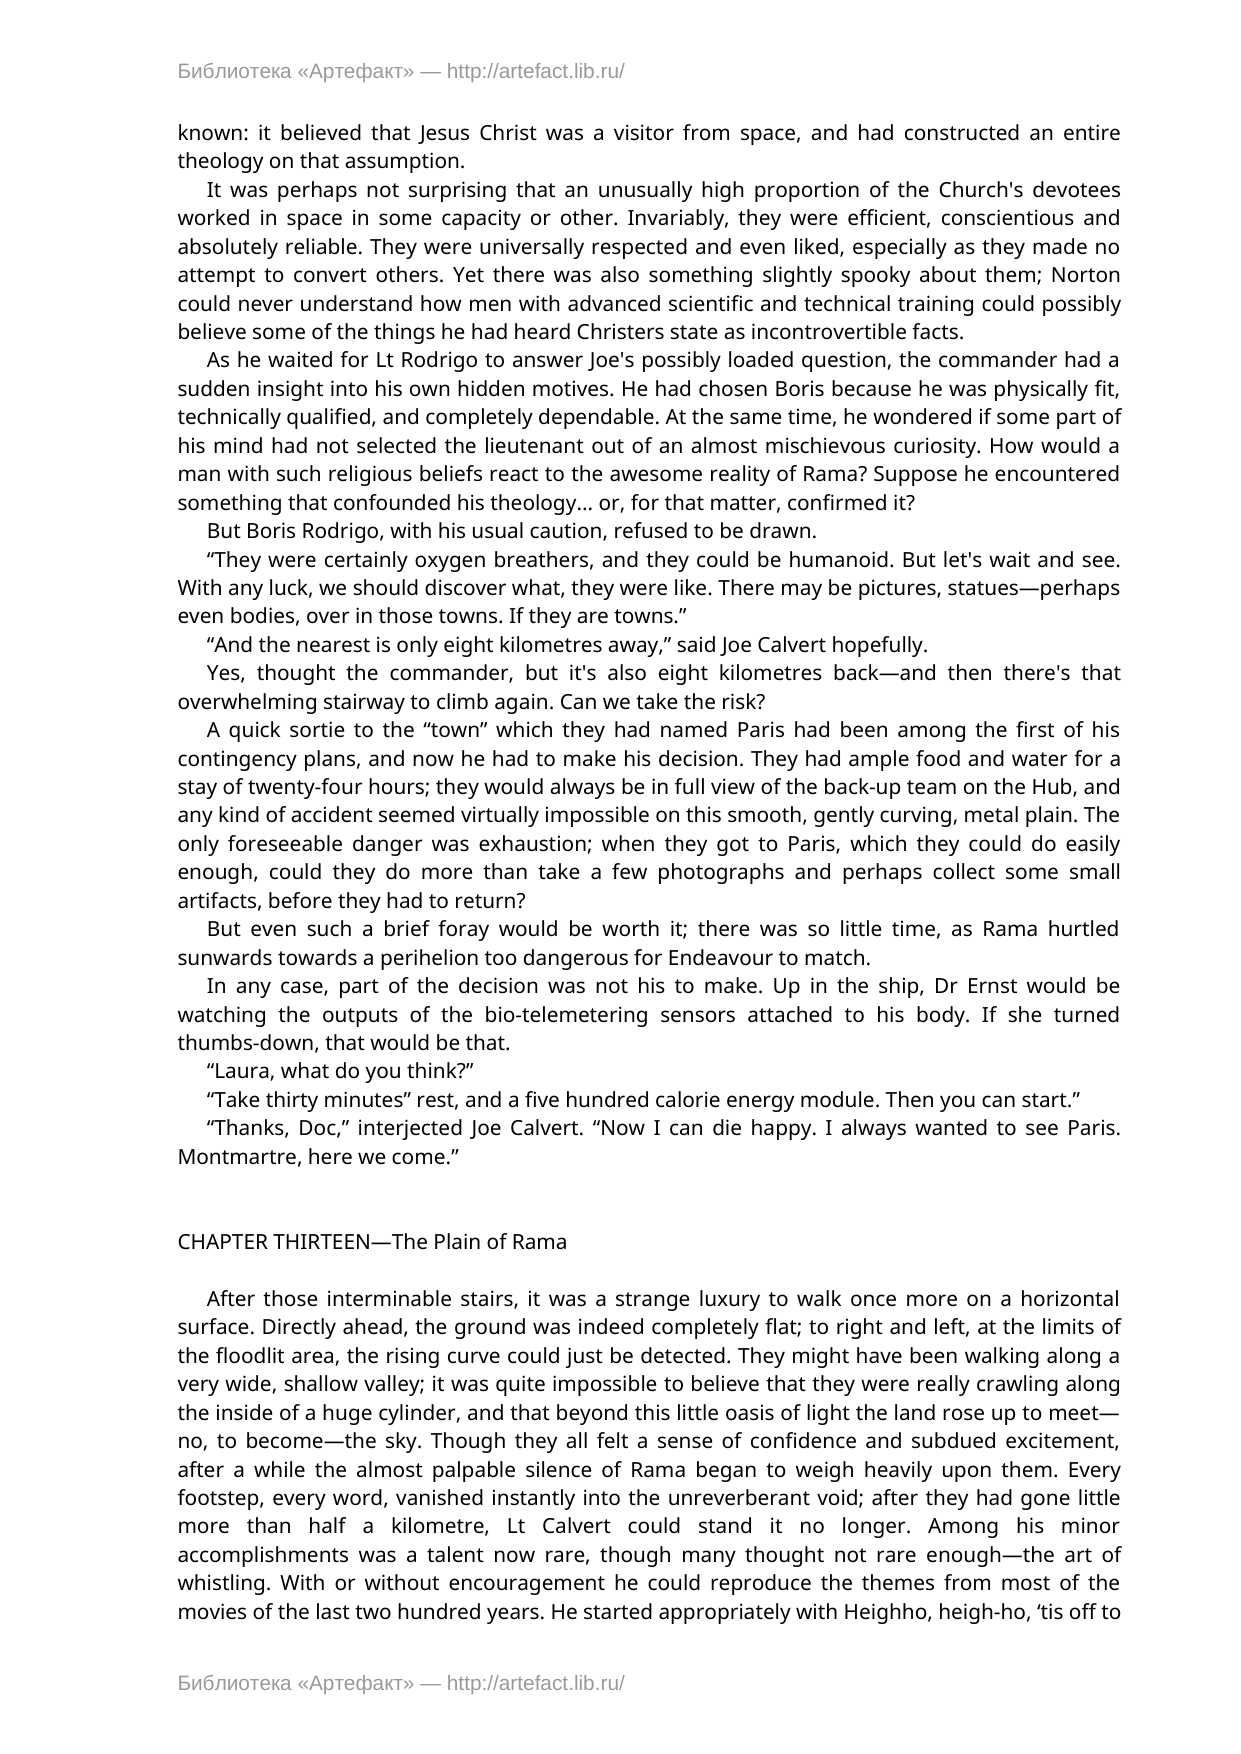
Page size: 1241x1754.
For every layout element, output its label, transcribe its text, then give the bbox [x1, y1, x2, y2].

text It was perhaps not surprising that an unusually high proportion of the Church's devotees worked in space in some capacity or other. Invariably, they were efficient, conscientious and absolutely reliable. They were universally respected and even liked, especially as they made no attempt to convert others. Yet there was also something slightly spooky about them; Norton could never understand how men with advanced scientific and technical training could possibly believe some of the things he had heard Christers state as incontrovertible facts. [177, 175, 1122, 346]
text But even such a brief foray would be worth it; there was so little time, as Rama hurtled sunwards towards a perihelion too dangerous for Endeavour to match. [177, 914, 1122, 971]
text “Thanks, Doc,” interjected Joe Calvert. “Now I can die happy. I always wanted to see Paris. Montmartre, here we come.” [177, 1113, 1122, 1170]
text CHAPTER THIRTEEN—The Plain of Rama [177, 1227, 1122, 1256]
text “Take thirty minutes” rest, and a five hundred calorie energy module. Then you can start.” [177, 1085, 1122, 1113]
text “They were certainly oxygen breathers, and they could be humanoid. But let's wait and see. With any luck, we should discover what, they were like. There may be pictures, statues—perhaps even bodies, over in those towns. If they are towns.” [177, 545, 1122, 630]
text “Laura, what do you think?” [177, 1057, 1122, 1085]
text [177, 1284, 1122, 1625]
text But Boris Rodrigo, with his usual caution, refused to be drawn. [177, 516, 1122, 545]
text As he waited for Lt Rodrigo to answer Joe's possibly loaded question, the commander had a sudden insight into his own hidden motives. He had chosen Boris because he was physically fit, technically qualified, and completely dependable. At the same time, he wondered if some part of his mind had not selected the lieutenant out of an almost mischievous curiosity. How would a man with such religious beliefs react to the awesome reality of Rama? Suppose he encountered something that confounded his theology... or, for that matter, confirmed it? [177, 346, 1122, 516]
text Yes, thought the commander, but it's also eight kilometres back—and then there's that overwhelming stairway to climb again. Can we take the risk? [177, 658, 1122, 715]
text “And the nearest is only eight kilometres away,” said Joe Calvert hopefully. [177, 630, 1122, 658]
text A quick sortie to the “town” which they had named Paris had been among the first of his contingency plans, and now he had to make his decision. They had ample food and water for a stay of twenty-four hours; they would always be in full view of the back-up team on the Hub, and any kind of accident seemed virtually impossible on this smooth, gently curving, metal plain. The only foreseeable danger was exhaustion; when they got to Paris, which they could do easily enough, could they do more than take a few photographs and perhaps collect some small artifacts, before they had to return? [177, 715, 1122, 914]
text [177, 118, 1122, 175]
text In any case, part of the decision was not his to make. Up in the ship, Dr Ernst would be watching the outputs of the bio-telemetering sensors attached to his body. If she turned thumbs-down, that would be that. [177, 971, 1122, 1057]
